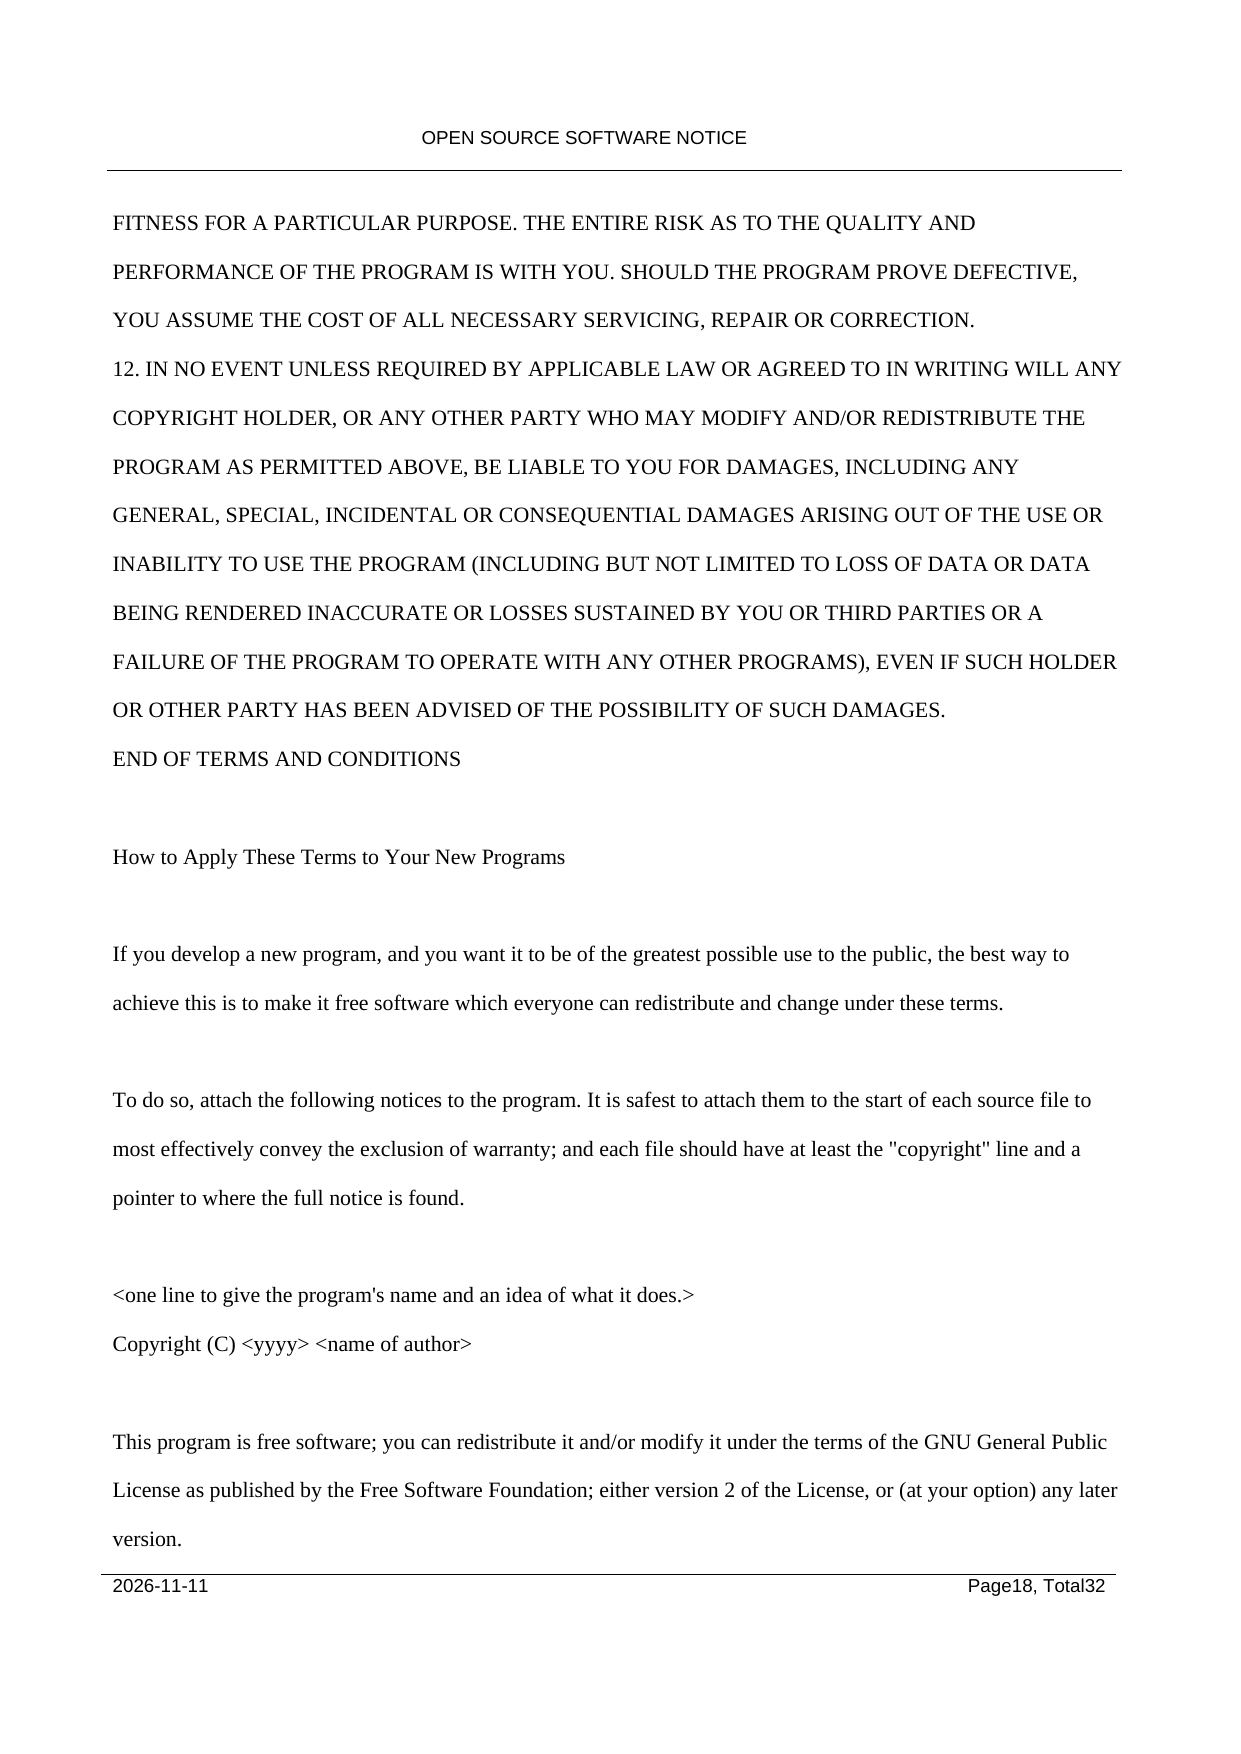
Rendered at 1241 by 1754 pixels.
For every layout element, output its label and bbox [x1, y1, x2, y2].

text [112, 206, 1128, 1555]
